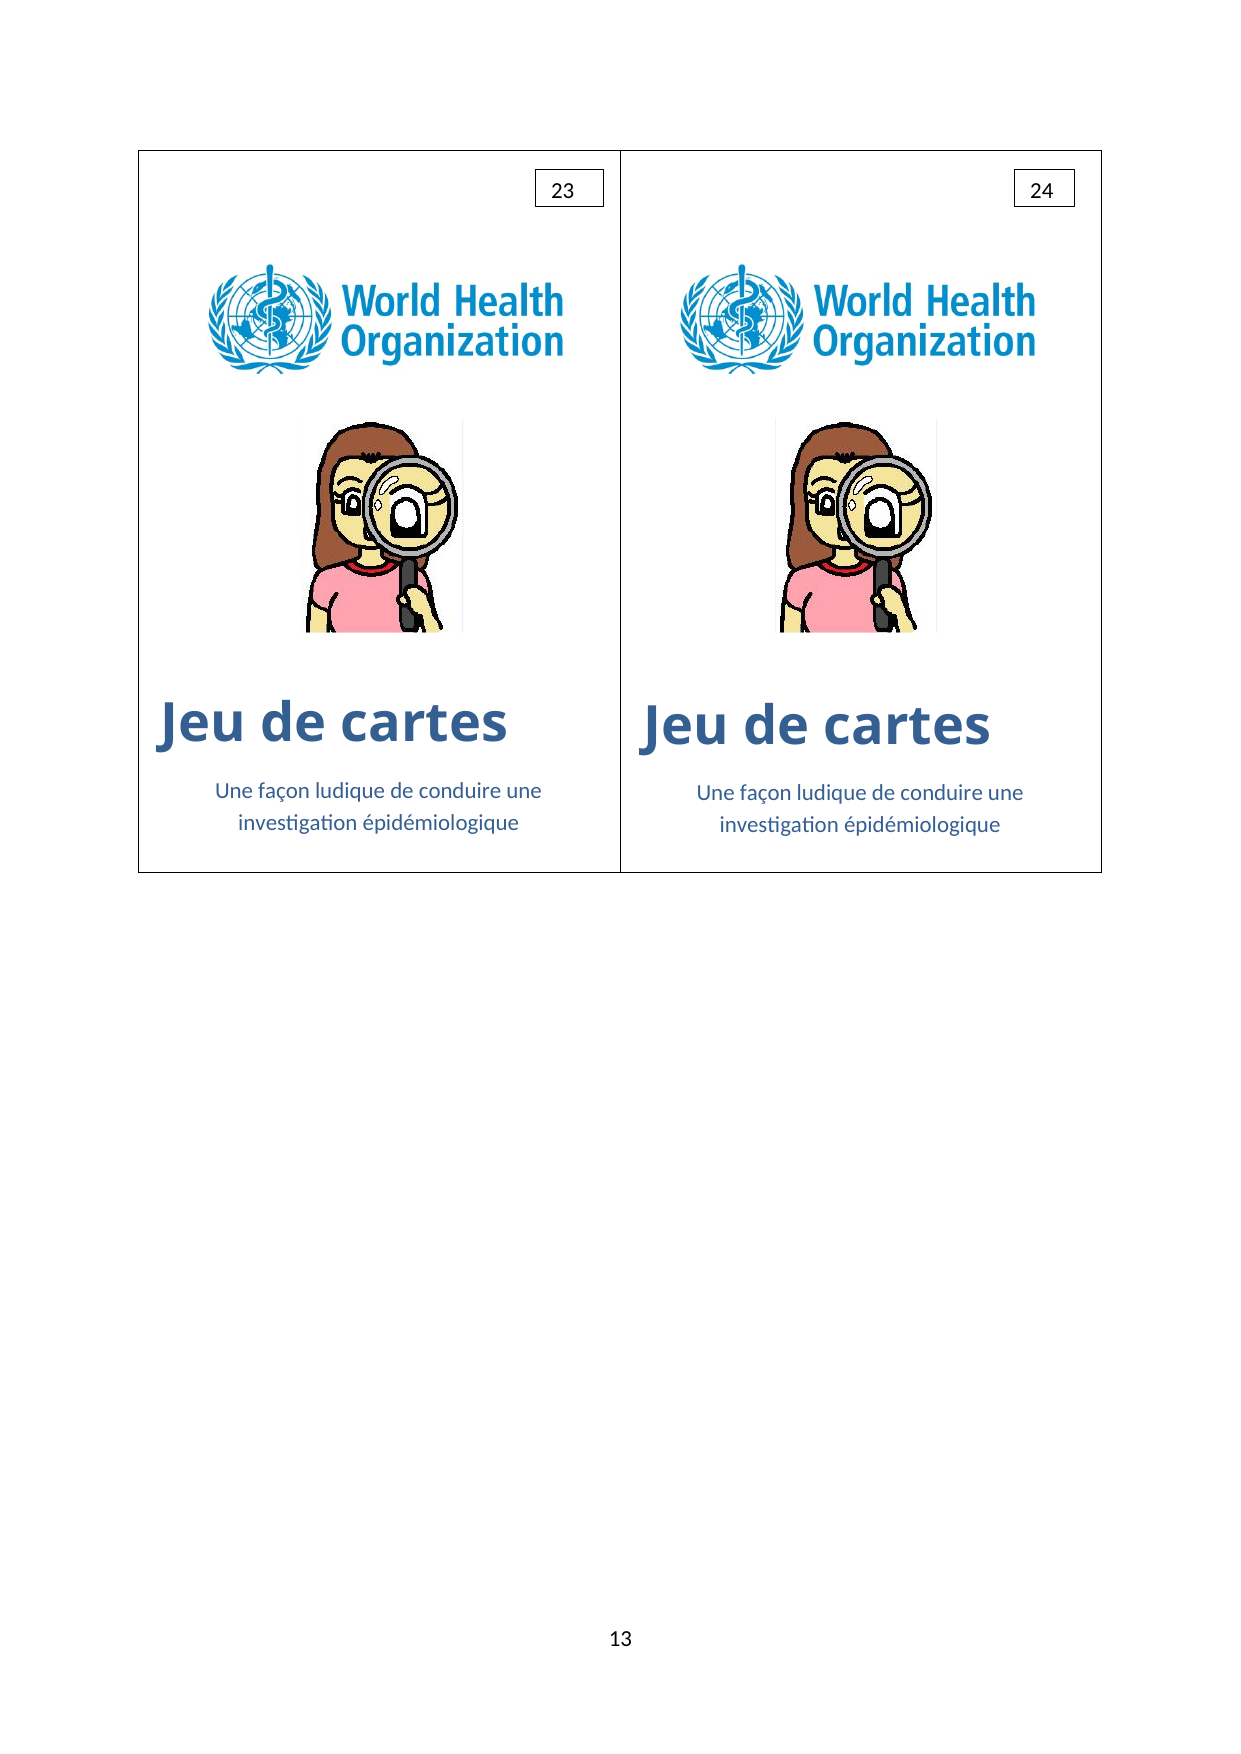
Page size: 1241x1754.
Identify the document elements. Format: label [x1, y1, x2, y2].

picture [678, 263, 1036, 376]
picture [206, 263, 564, 376]
table_cell [621, 151, 1101, 872]
table_cell [139, 151, 620, 872]
